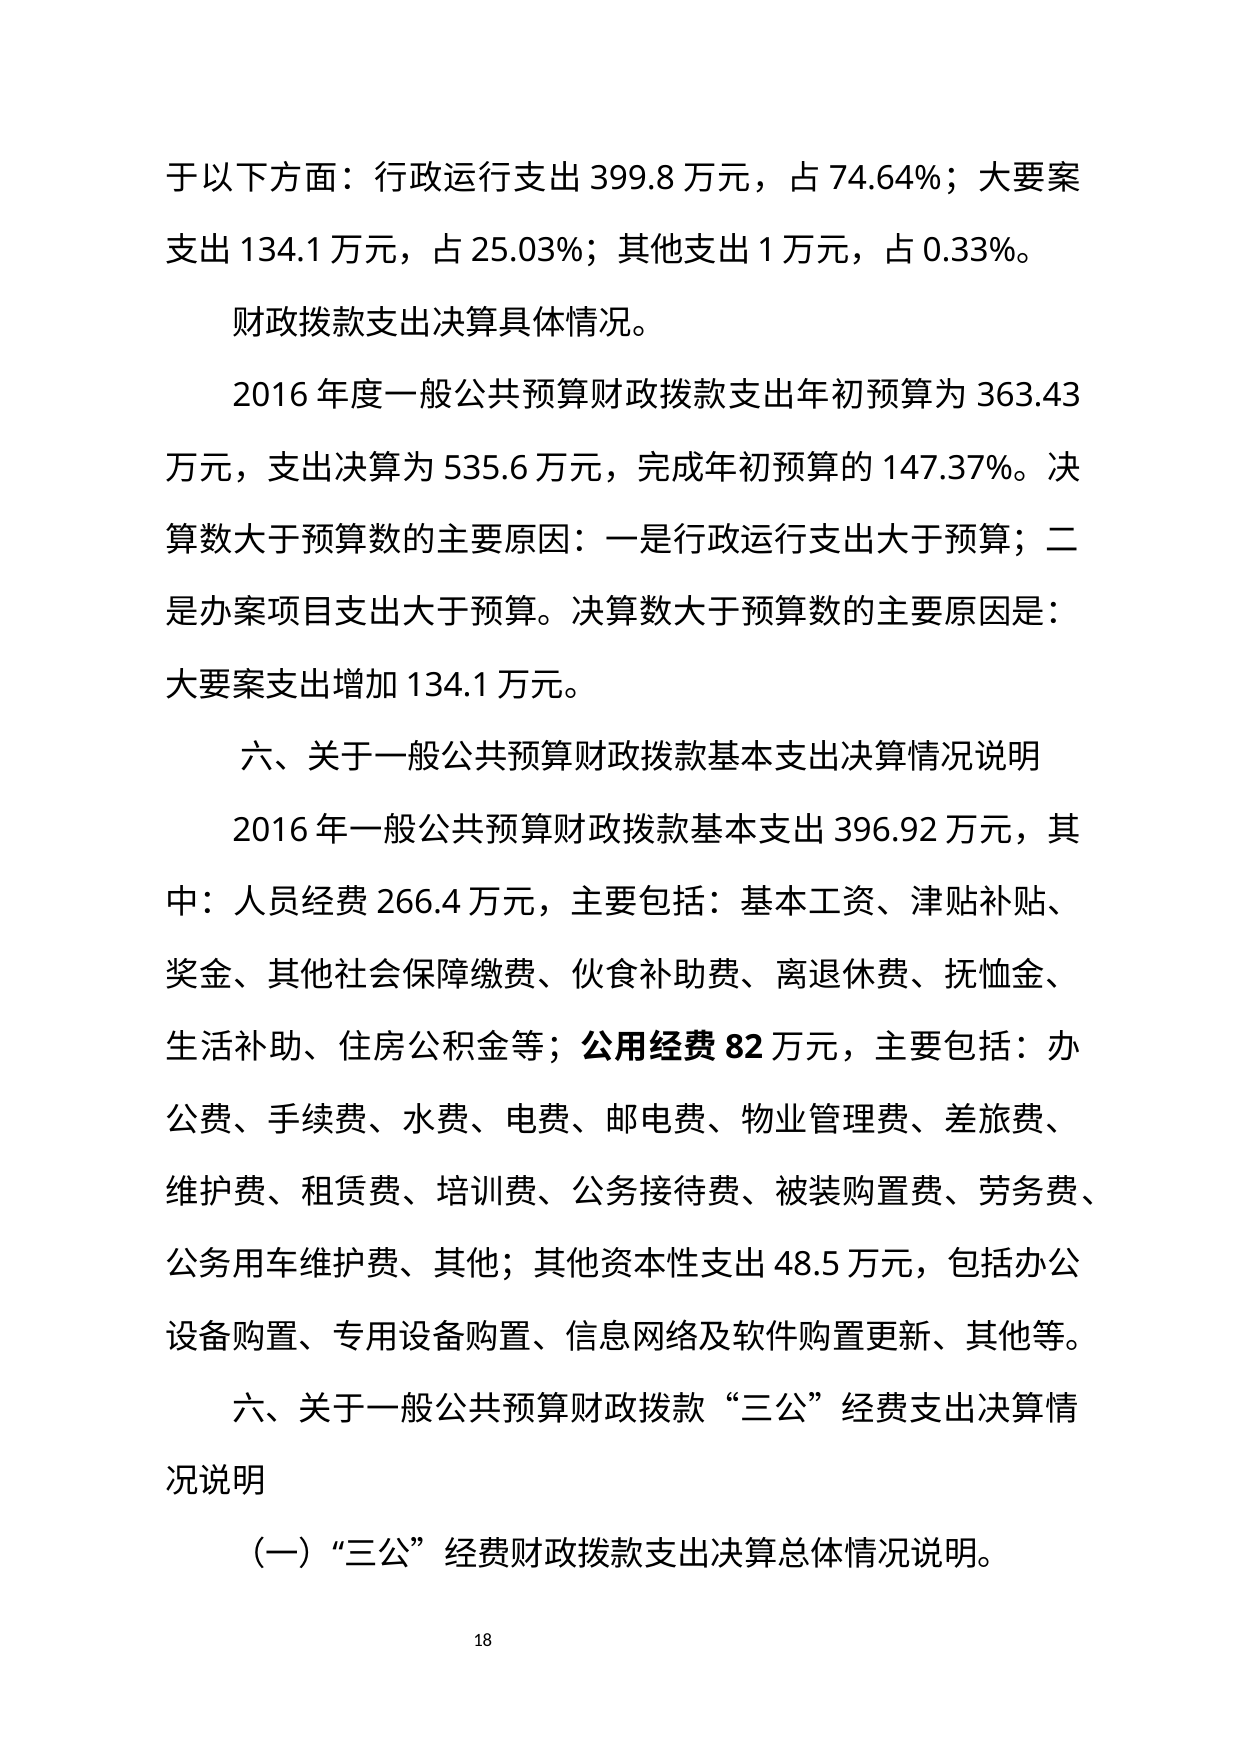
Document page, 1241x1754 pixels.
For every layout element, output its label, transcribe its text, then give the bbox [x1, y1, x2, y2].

list “三公”经费财政拨款支出决算总体情况说明。 [165, 1526, 1081, 1575]
text 2016年一般公共预算财政拨款基本支出396.92万元，其中：人员经费266.4万元，主要包括：基本工资、津贴补贴、奖金、其他社会保障缴费、伙食补助费、离退休费、抚恤金、生活补助、住房公积金等；公用经费82万元，主要包括：办公费、手续费、水费、电费、邮电费、物业管理费、差旅费、维护费、租赁费、培训费、公务接待费、被装购置费、劳务费、公务用车维护费、其他；其他资本性支出48.5万元，包括办公设备购置、专用设备购置、信息网络及软件购置更新、其他等。 [165, 802, 1081, 1358]
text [165, 151, 1081, 271]
text 2016年度一般公共预算财政拨款支出年初预算为363.43万元，支出决算为535.6万元，完成年初预算的147.37%。决算数大于预算数的主要原因：一是行政运行支出大于预算；二是办案项目支出大于预算。决算数大于预算数的主要原因是：大要案支出增加134.1万元。 [165, 368, 1081, 706]
text 财政拨款支出决算具体情况。 [165, 296, 1081, 344]
text 六、关于一般公共预算财政拨款基本支出决算情况说明 [165, 730, 1081, 778]
list 关于一般公共预算财政拨款“三公”经费支出决算情况说明 [165, 1382, 1081, 1502]
